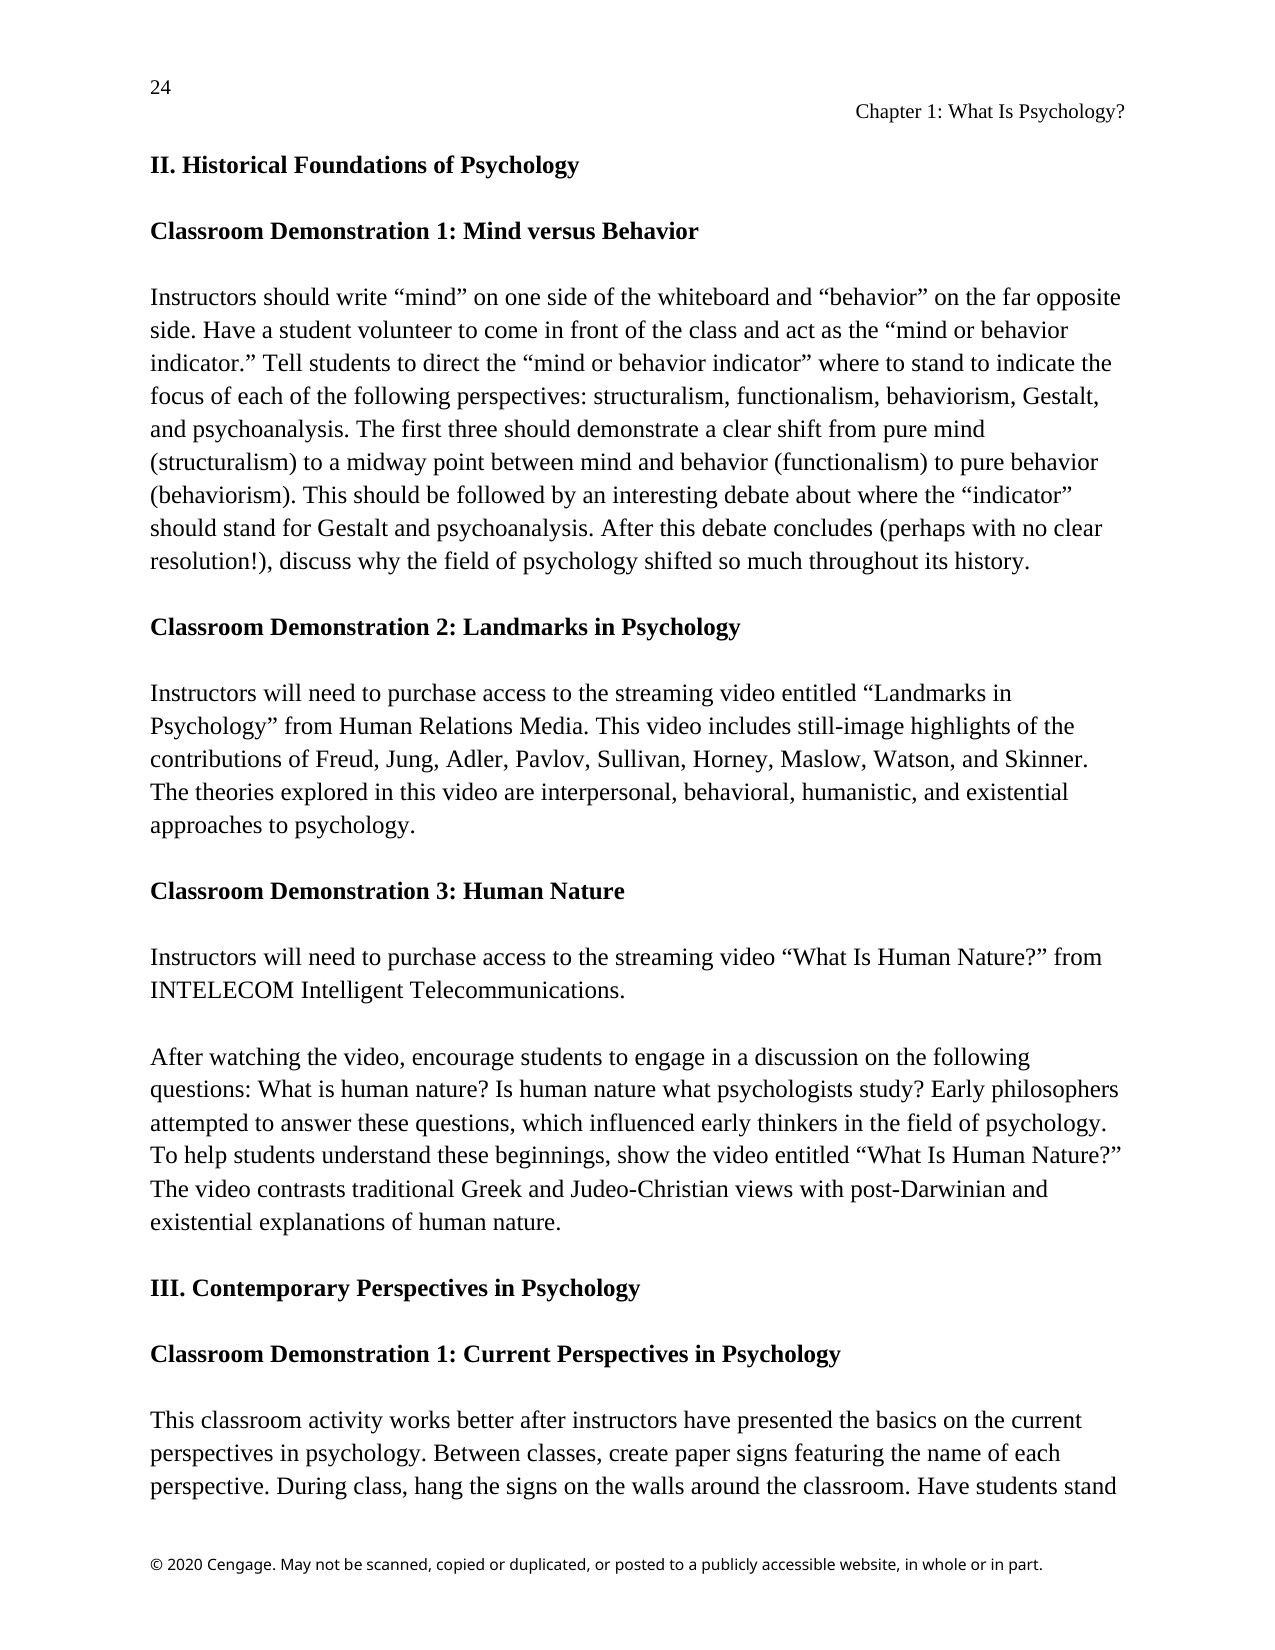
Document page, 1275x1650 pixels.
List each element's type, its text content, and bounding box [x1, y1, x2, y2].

text Instructors should write “mind” on one side of the whiteboard and “behavior” on the far opposite side. Have a student volunteer to come in front of the class and act as the “mind or behavior indicator.” Tell students to direct the “mind or behavior indicator” where to stand to indicate the focus of each of the following perspectives: structuralism, functionalism, behaviorism, Gestalt, and psychoanalysis. The first three should demonstrate a clear shift from pure mind (structuralism) to a midway point between mind and behavior (functionalism) to pure behavior (behaviorism). This should be followed by an interesting debate about where the “indicator” should stand for Gestalt and psychoanalysis. After this debate concludes (perhaps with no clear resolution!), discuss why the field of psychology shifted so much throughout its history. [150, 282, 1125, 575]
text Classroom Demonstration 1: Current Perspectives in Psychology [150, 1339, 1125, 1367]
text Instructors will need to purchase access to the streaming video “What Is Human Nature?” from INTELECOM Intelligent Telecommunications. [150, 942, 1125, 1004]
text Classroom Demonstration 2: Landmarks in Psychology [150, 612, 1125, 641]
text II. Historical Foundations of Psychology [150, 150, 1125, 179]
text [150, 1405, 1125, 1499]
text Classroom Demonstration 1: Mind versus Behavior [150, 216, 1125, 245]
text III. Contemporary Perspectives in Psychology [150, 1273, 1125, 1301]
text Instructors will need to purchase access to the streaming video entitled “Landmarks in Psychology” from Human Relations Media. This video includes still-image highlights of the contributions of Freud, Jung, Adler, Pavlov, Sullivan, Horney, Maslow, Watson, and Skinner. The theories explored in this video are interpersonal, behavioral, humanistic, and existential approaches to psychology. [150, 678, 1125, 839]
text Classroom Demonstration 3: Human Nature [150, 876, 1125, 905]
text After watching the video, encourage students to engage in a discussion on the following questions: What is human nature? Is human nature what psychologists study? Early philosophers attempted to answer these questions, which influenced early thinkers in the field of psychology. To help students understand these beginnings, show the video entitled “What Is Human Nature?” The video contrasts traditional Greek and Judeo-Christian views with post-Darwinian and existential explanations of human nature. [150, 1042, 1125, 1235]
